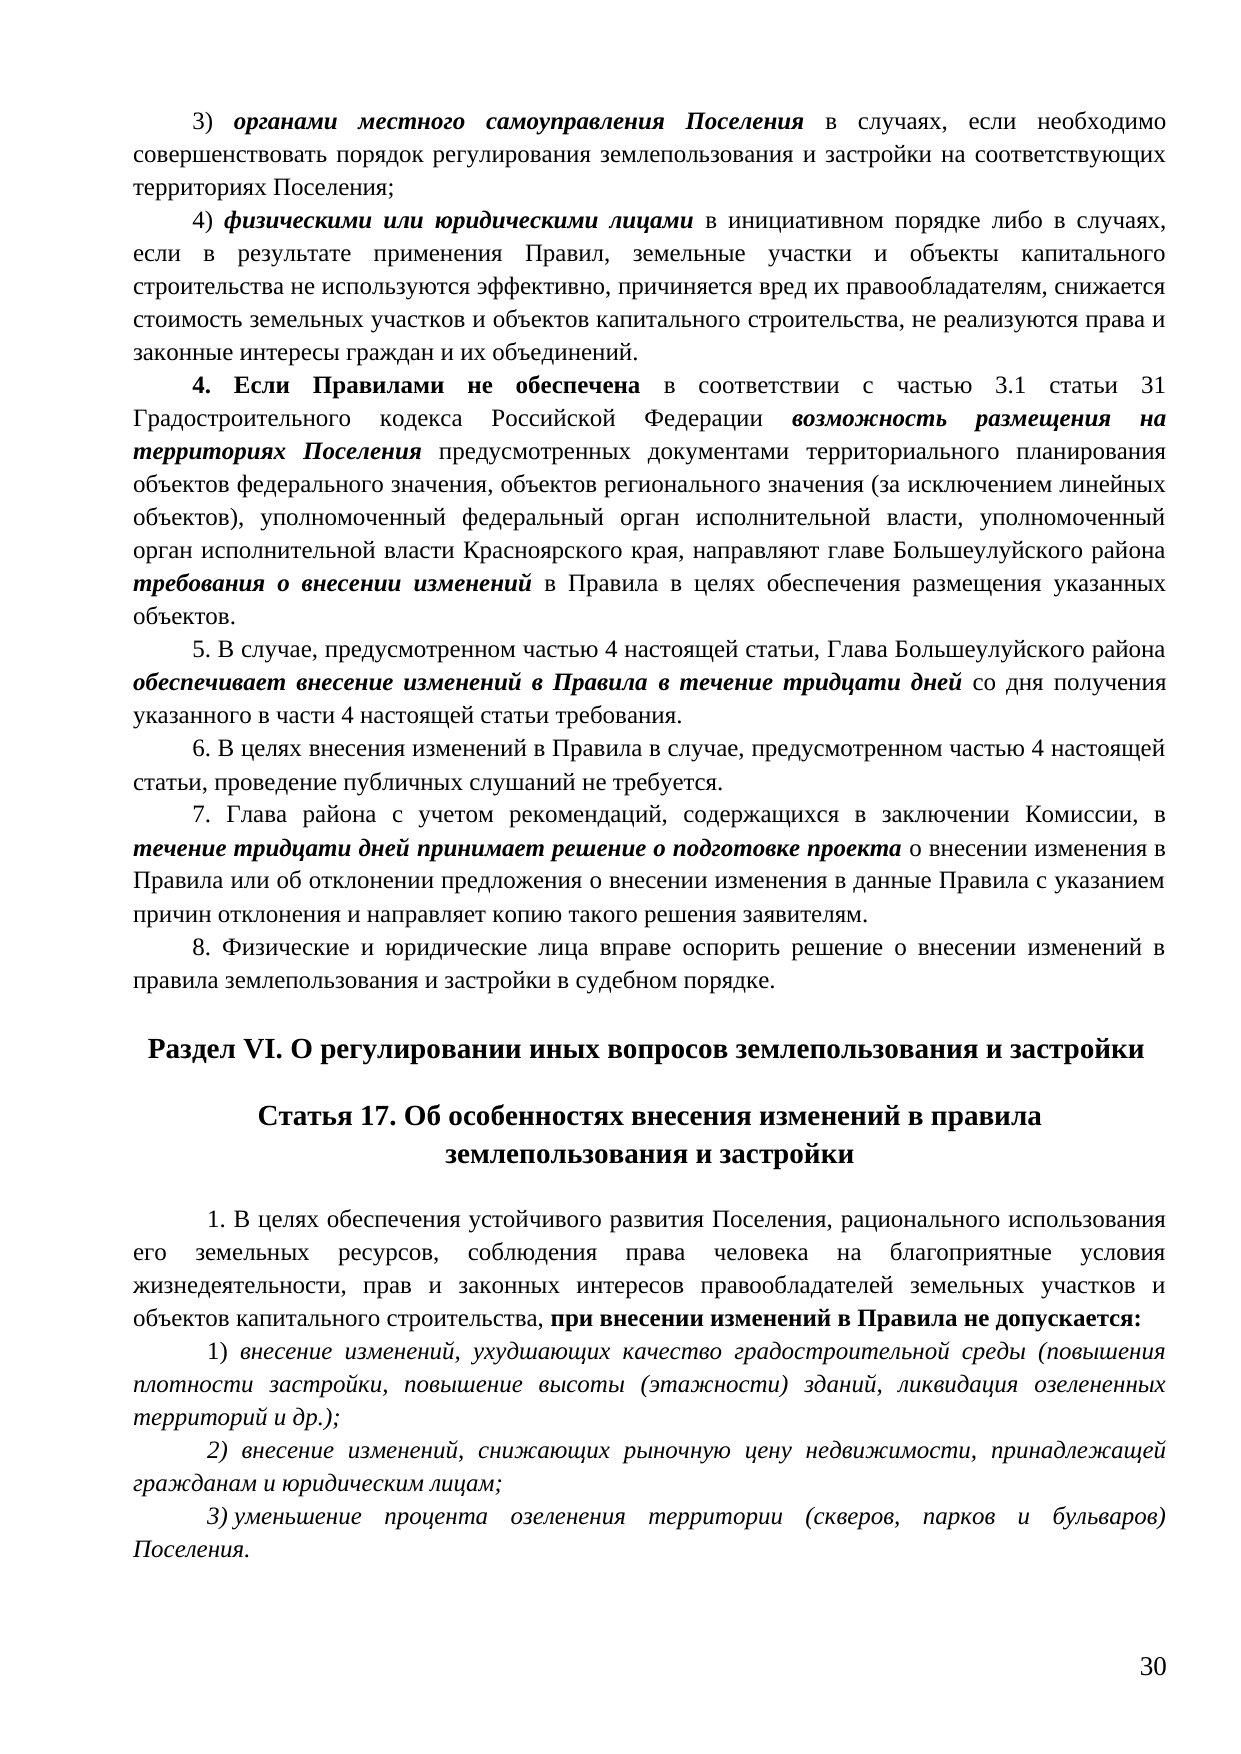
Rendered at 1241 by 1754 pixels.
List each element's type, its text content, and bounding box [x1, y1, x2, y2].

text 8. Физические и юридические лица вправе оспорить решение о внесении изменений в правила землепользования и застройки в судебном порядке. [133, 932, 1167, 993]
text 1) внесение изменений, ухудшающих качество градостроительной среды (повышения плотности застройки, повышение высоты (этажности) зданий, ликвидация озелененных территорий и др.); [133, 1336, 1167, 1431]
text Раздел VI. О регулировании иных вопросов землепользования и застройки [148, 1031, 1167, 1064]
text 3) уменьшение процента озеленения территории (скверов, парков и бульваров) Поселения. [133, 1501, 1167, 1563]
text 4) физическими или юридическими лицами в инициативном порядке либо в случаях, если в результате применения Правил, земельные участки и объекты капитального строительства не используются эффективно, причиняется вред их правообладателям, снижается стоимость земельных участков и объектов капитального строительства, не реализуются права и законные интересы граждан и их объединений. [133, 205, 1167, 366]
text 5. В случае, предусмотренном частью 4 настоящей статьи, Глава Большеулуйского района обеспечивает внесение изменений в Правила в течение тридцати дней со дня получения указанного в части 4 настоящей статьи требования. [133, 634, 1167, 729]
text 1. В целях обеспечения устойчивого развития Поселения, рационального использования его земельных ресурсов, соблюдения права человека на благоприятные условия жизнедеятельности, прав и законных интересов правообладателей земельных участков и объектов капитального строительства, при внесении изменений в Правила не допускается: [133, 1204, 1167, 1332]
text Статья 17. Об особенностях внесения изменений в правила землепользования и застройки [133, 1098, 1167, 1170]
text 4. Если Правилами не обеспечена в соответствии с частью 3.1 статьи 31 Градостроительного кодекса Российской Федерации возможность размещения на территориях Поселения предусмотренных документами территориального планирования объектов федерального значения, объектов регионального значения (за исключением линейных объектов), уполномоченный федеральный орган исполнительной власти, уполномоченный орган исполнительной власти Красноярского края, направляют главе Большеулуйского района требования о внесении изменений в Правила в целях обеспечения размещения указанных объектов. [133, 370, 1167, 630]
text 7. Глава района с учетом рекомендаций, содержащихся в заключении Комиссии, в течение тридцати дней принимает решение о подготовке проекта о внесении изменения в Правила или об отклонении предложения о внесении изменения в данные Правила с указанием причин отклонения и направляет копию такого решения заявителям. [133, 799, 1167, 927]
text 2) внесение изменений, снижающих рыночную цену недвижимости, принадлежащей гражданам и юридическим лицам; [133, 1435, 1167, 1497]
text 6. В целях внесения изменений в Правила в случае, предусмотренном частью 4 настоящей статьи, проведение публичных слушаний не требуется. [133, 733, 1167, 795]
text 3) органами местного самоуправления Поселения в случаях, если необходимо совершенствовать порядок регулирования землепользования и застройки на соответствующих территориях Поселения; [133, 106, 1167, 201]
